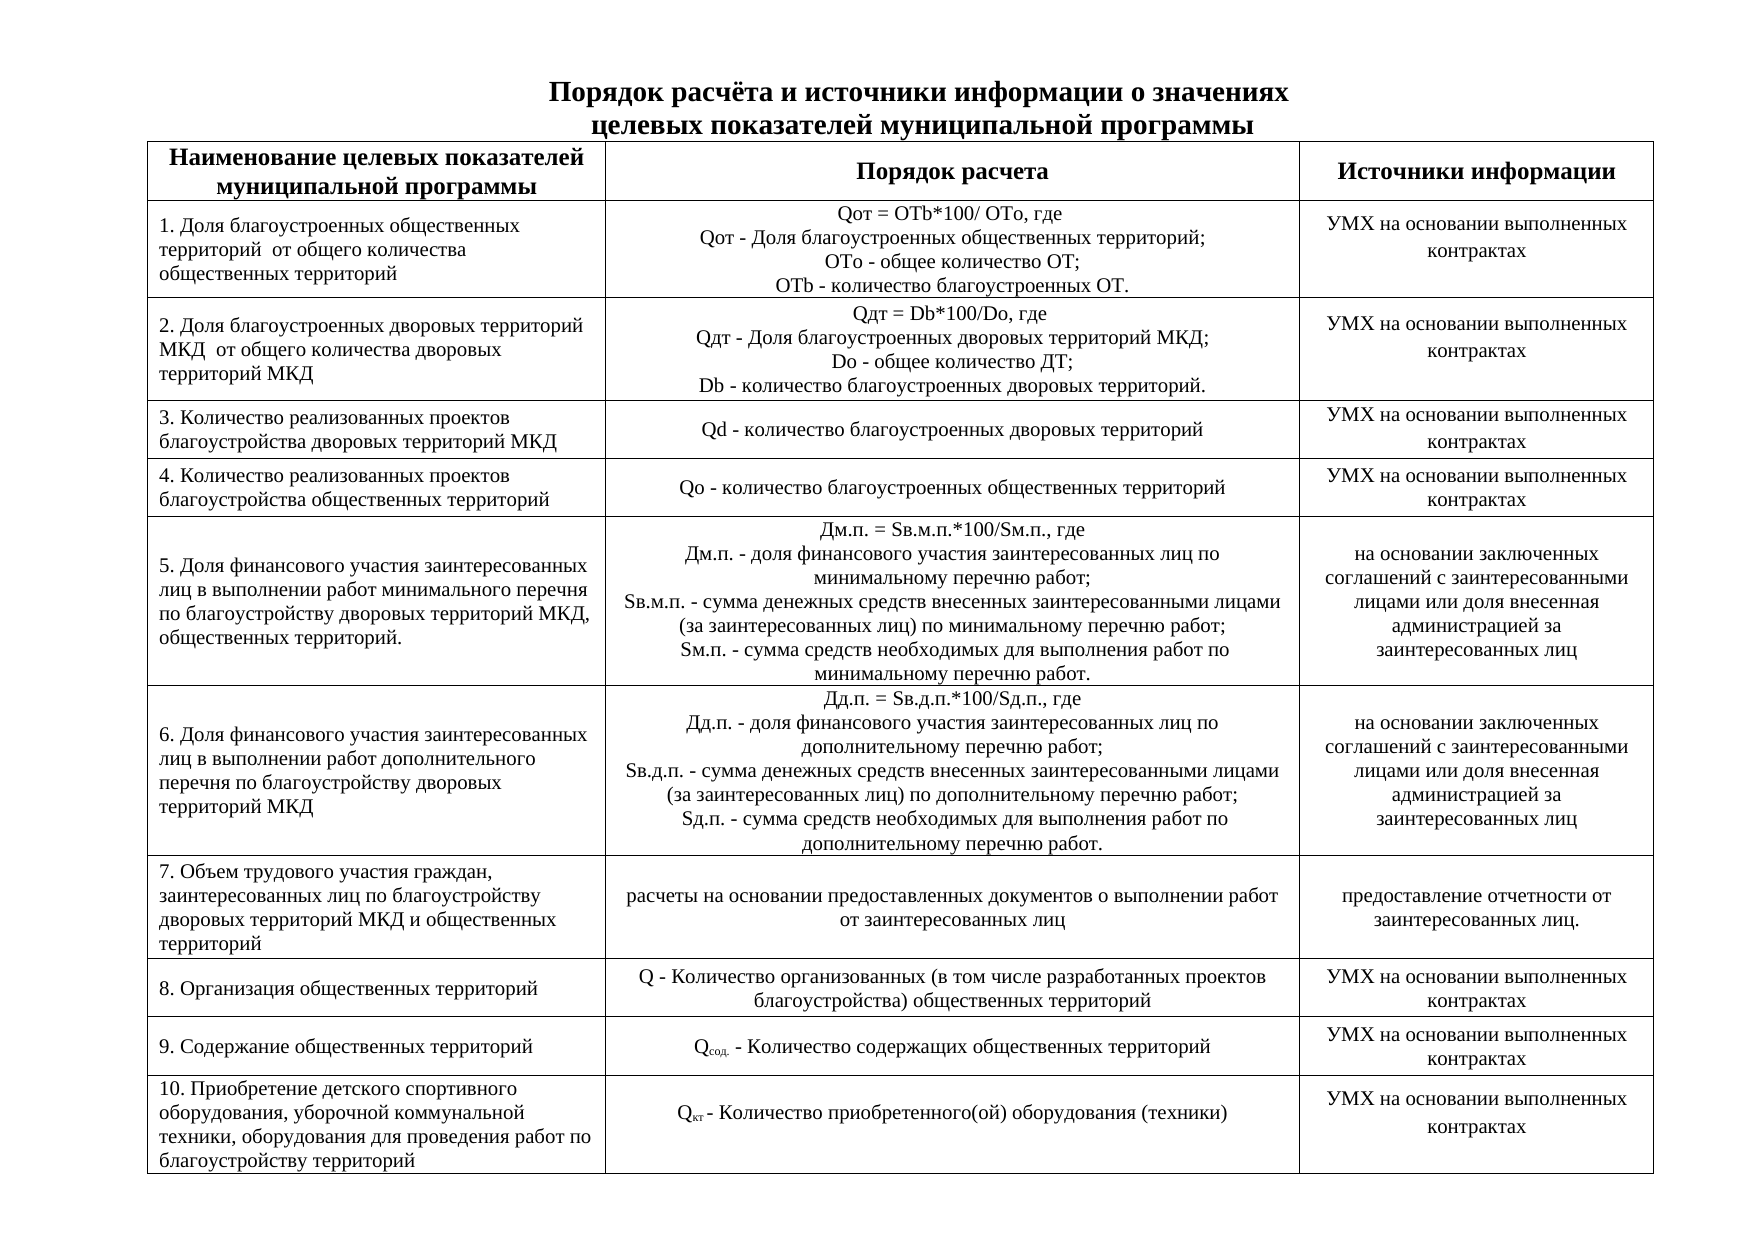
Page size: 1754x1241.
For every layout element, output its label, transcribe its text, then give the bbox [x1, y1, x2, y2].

table_cell расчеты на основании предоставленных документов о выполнении работ от заинтересованных лиц [606, 856, 1299, 958]
table_cell 5. Доля финансового участия заинтересованных лиц в выполнении работ минимального перечня по благоустройству дворовых территорий МКД, общественных территорий. [148, 517, 605, 685]
table_cell 9. Содержание общественных территорий [148, 1017, 605, 1075]
table_cell Qo - количество благоустроенных общественных территорий [606, 459, 1299, 516]
table_cell на основании заключенных соглашений с заинтересованными лицами или доля внесенная администрацией за заинтересованных лиц [1300, 517, 1653, 685]
table_cell 4. Количество реализованных проектов благоустройства общественных территорий [148, 459, 605, 516]
table_cell 2. Доля благоустроенных дворовых территорий МКД от общего количества дворовых территорий МКД [148, 298, 605, 400]
table_cell Q - Количество организованных (в том числе разработанных проектов благоустройства) общественных территорий [606, 959, 1299, 1016]
table_cell УМХ на основании выполненных контрактах [1300, 201, 1653, 297]
table_cell УМХ на основании выполненных контрактах [1300, 1076, 1653, 1172]
table_cell Qкт - Количество приобретенного(ой) оборудования (техники) [606, 1076, 1299, 1172]
table_cell Дд.п. = Sв.д.п.*100/Sд.п., где Дд.п. - доля финансового участия заинтересованных лиц по дополнительному перечню работ; Sв.д.п. - сумма денежных средств внесенных заинтересованными лицами (за заинтересованных лиц) по дополнительному перечню работ; Sд.п. - сумма средств необходимых для выполнения работ по дополнительному перечню работ. [606, 686, 1299, 854]
table_cell 6. Доля финансового участия заинтересованных лиц в выполнении работ дополнительного перечня по благоустройству дворовых территорий МКД [148, 686, 605, 854]
table_cell Qd - количество благоустроенных дворовых территорий [606, 401, 1299, 457]
table_cell Qот = OTb*100/ OTo, где Qот - Доля благоустроенных общественных территорий; OTo - общее количество ОТ; OTb - количество благоустроенных ОТ. [606, 201, 1299, 297]
table_cell Порядок расчета [606, 142, 1299, 199]
table_cell УМХ на основании выполненных контрактах [1300, 298, 1653, 400]
table_cell 10. Приобретение детского спортивного оборудования, уборочной коммунальной техники, оборудования для проведения работ по благоустройству территорий [148, 1076, 605, 1172]
table_cell Источники информации [1300, 142, 1653, 199]
table_cell 1. Доля благоустроенных общественных территорий от общего количества общественных территорий [148, 201, 605, 297]
table_cell Qсод. - Количество содержащих общественных территорий [606, 1017, 1299, 1075]
table_cell Дм.п. = Sв.м.п.*100/Sм.п., где Дм.п. - доля финансового участия заинтересованных лиц по минимальному перечню работ; Sв.м.п. - сумма денежных средств внесенных заинтересованными лицами (за заинтересованных лиц) по минимальному перечню работ; Sм.п. - сумма средств необходимых для выполнения работ по минимальному перечню работ. [606, 517, 1299, 685]
table_cell предоставление отчетности от заинтересованных лиц. [1300, 856, 1653, 958]
table_cell на основании заключенных соглашений с заинтересованными лицами или доля внесенная администрацией за заинтересованных лиц [1300, 686, 1653, 854]
table_cell УМХ на основании выполненных контрактах [1300, 1017, 1653, 1075]
table_cell 8. Организация общественных территорий [148, 959, 605, 1016]
table_cell УМХ на основании выполненных контрактах [1300, 401, 1653, 457]
table_cell Qдт = Db*100/Do, где Qдт - Доля благоустроенных дворовых территорий МКД; Do - общее количество ДТ; Db - количество благоустроенных дворовых территорий. [606, 298, 1299, 400]
table_cell Наименование целевых показателей муниципальной программы [148, 142, 605, 199]
table_cell 3. Количество реализованных проектов благоустройства дворовых территорий МКД [148, 401, 605, 457]
table_cell УМХ на основании выполненных контрактах [1300, 459, 1653, 516]
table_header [148, 74, 1690, 141]
table_cell 7. Объем трудового участия граждан, заинтересованных лиц по благоустройству дворовых территорий МКД и общественных территорий [148, 856, 605, 958]
table_cell УМХ на основании выполненных контрактах [1300, 959, 1653, 1016]
